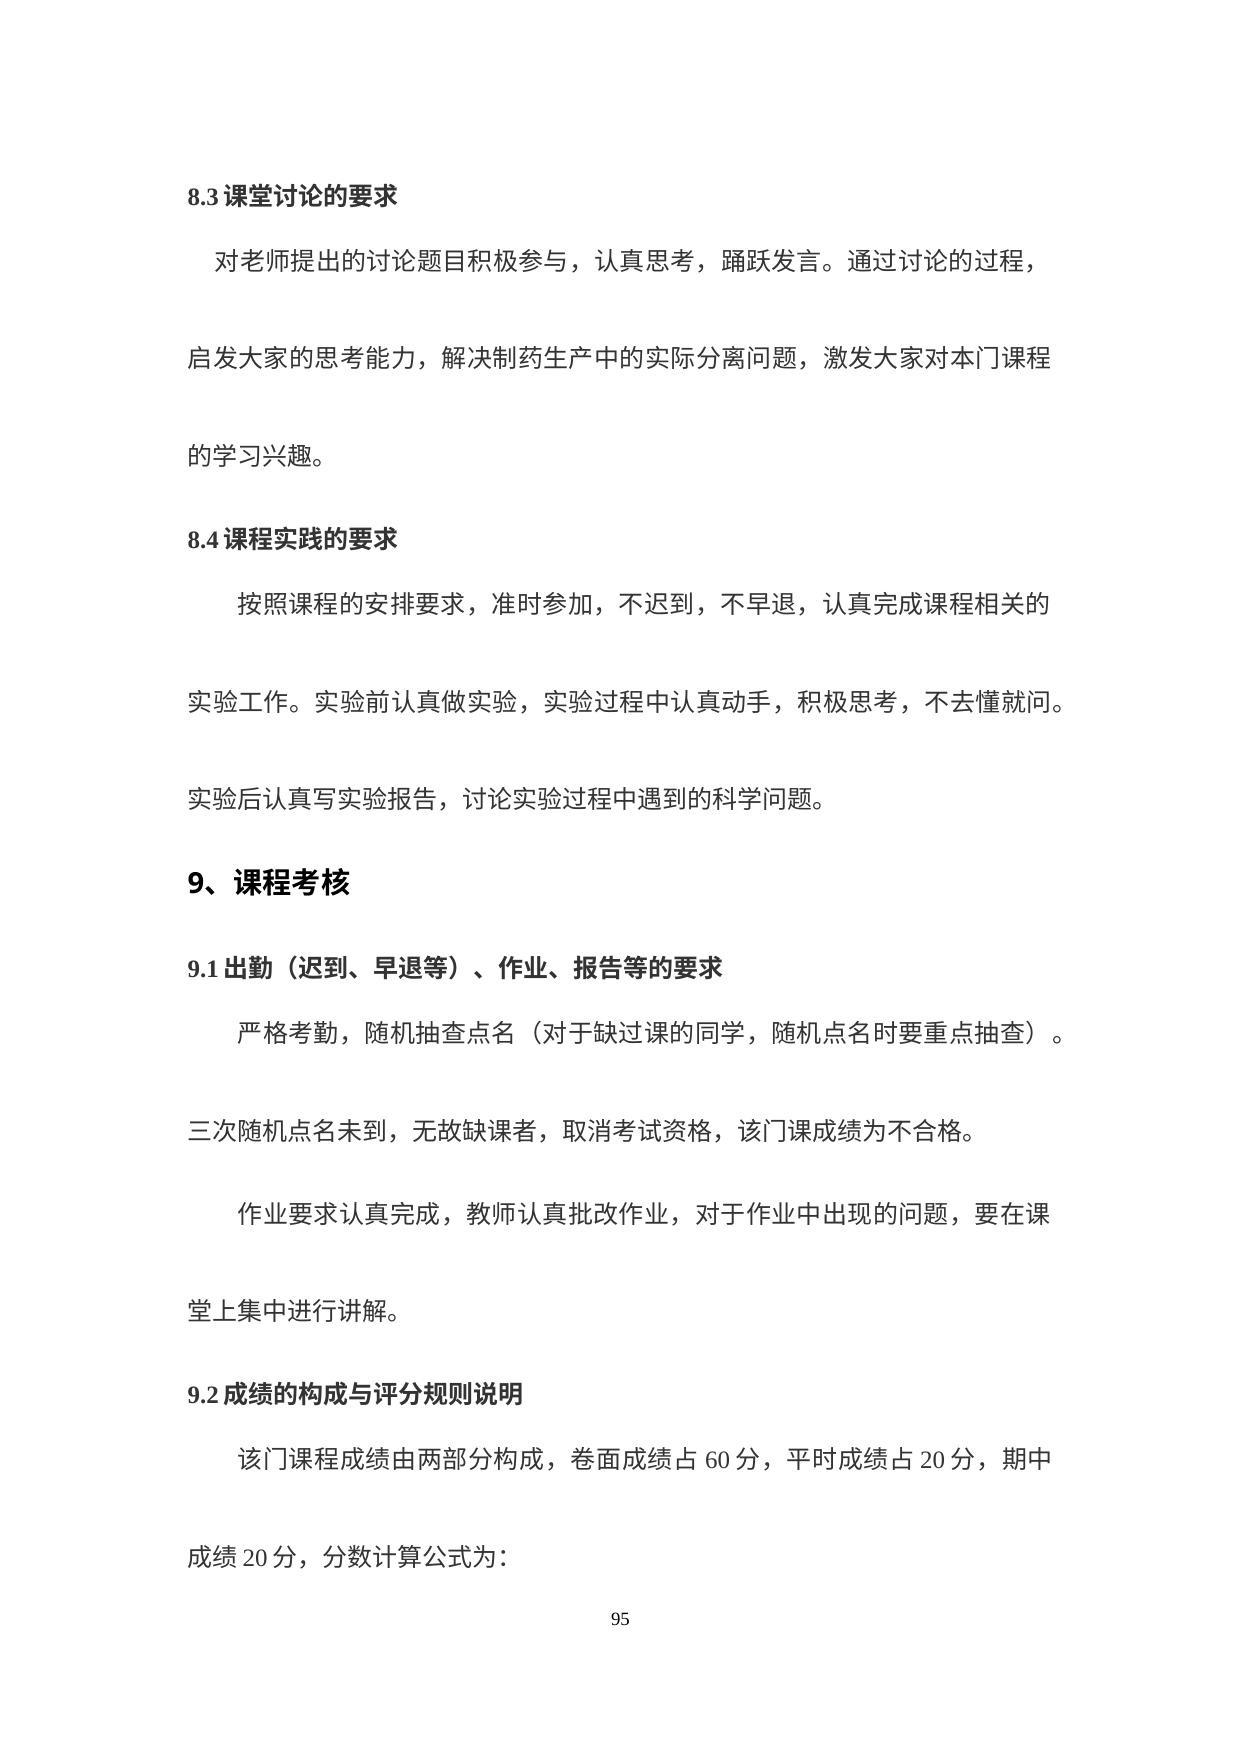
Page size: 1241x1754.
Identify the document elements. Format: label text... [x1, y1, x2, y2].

text 8.4课程实践的要求 [187, 505, 1053, 570]
text 该门课程成绩由两部分构成，卷面成绩占60分，平时成绩占20分，期中成绩20分，分数计算公式为： [187, 1426, 1053, 1588]
text 作业要求认真完成，教师认真批改作业，对于作业中出现的问题，要在课堂上集中进行讲解。 [187, 1180, 1053, 1342]
text 9.2成绩的构成与评分规则说明 [187, 1361, 1053, 1426]
text 对老师提出的讨论题目积极参与，认真思考，踊跃发言。通过讨论的过程，启发大家的思考能力，解决制药生产中的实际分离问题，激发大家对本门课程的学习兴趣。 [187, 227, 1053, 487]
text 9.1出勤（迟到、早退等）、作业、报告等的要求 [187, 934, 1053, 999]
text 严格考勤，随机抽查点名（对于缺过课的同学，随机点名时要重点抽查）。三次随机点名未到，无故缺课者，取消考试资格，该门课成绩为不合格。 [187, 999, 1053, 1162]
text 9、课程考核 [187, 848, 1053, 913]
text 8.3课堂讨论的要求 [187, 162, 1053, 227]
text 按照课程的安排要求，准时参加，不迟到，不早退，认真完成课程相关的实验工作。实验前认真做实验，实验过程中认真动手，积极思考，不去懂就问。实验后认真写实验报告，讨论实验过程中遇到的科学问题。 [187, 570, 1053, 830]
